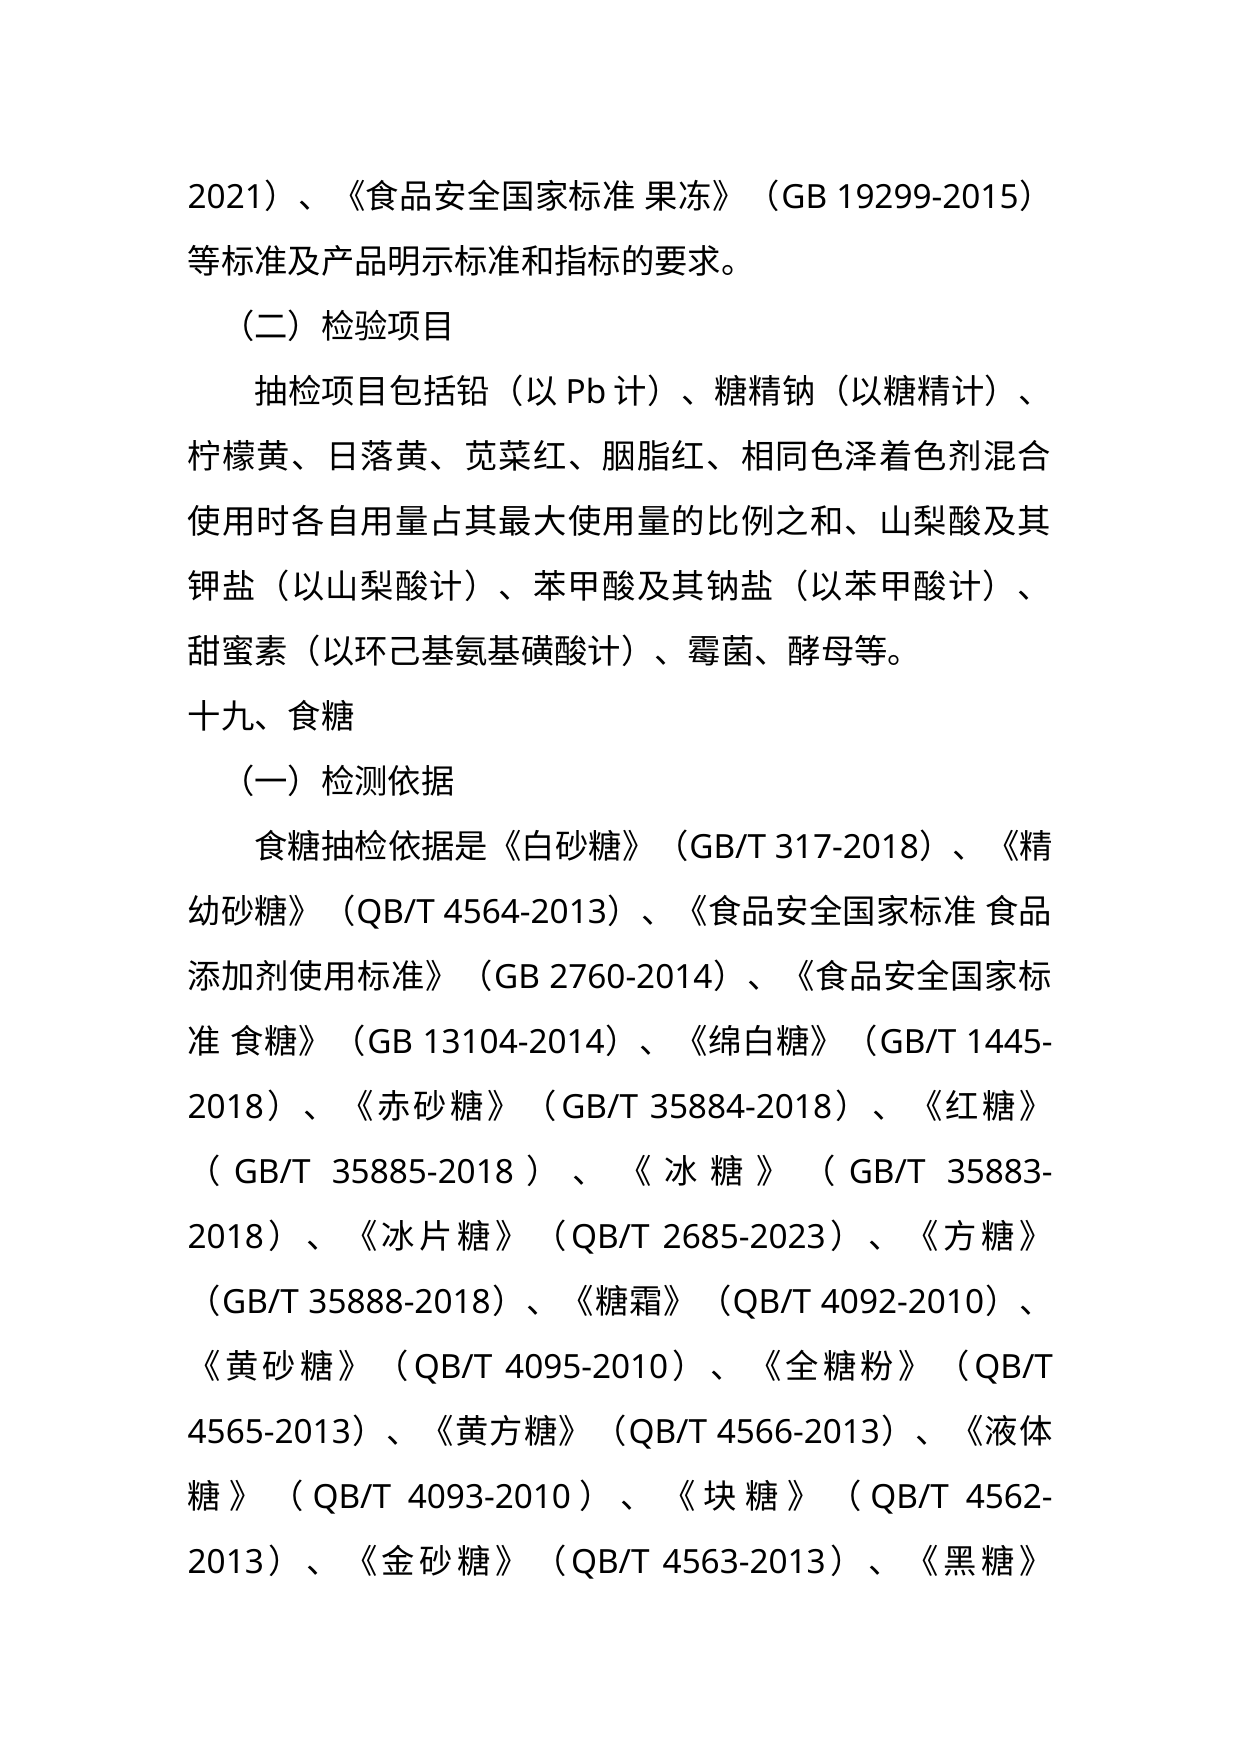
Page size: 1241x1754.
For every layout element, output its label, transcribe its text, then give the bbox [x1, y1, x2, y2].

subtitle 十九、食糖 [187, 682, 1053, 747]
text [187, 812, 1053, 1592]
text （二）检验项目 [187, 292, 1053, 357]
text （一）检测依据 [187, 747, 1053, 812]
text 抽检项目包括铅（以Pb计）、糖精钠（以糖精计）、柠檬黄、日落黄、苋菜红、胭脂红、相同色泽着色剂混合使用时各自用量占其最大使用量的比例之和、山梨酸及其钾盐（以山梨酸计）、苯甲酸及其钠盐（以苯甲酸计）、甜蜜素（以环己基氨基磺酸计）、霉菌、酵母等。 [187, 357, 1053, 682]
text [187, 162, 1053, 292]
